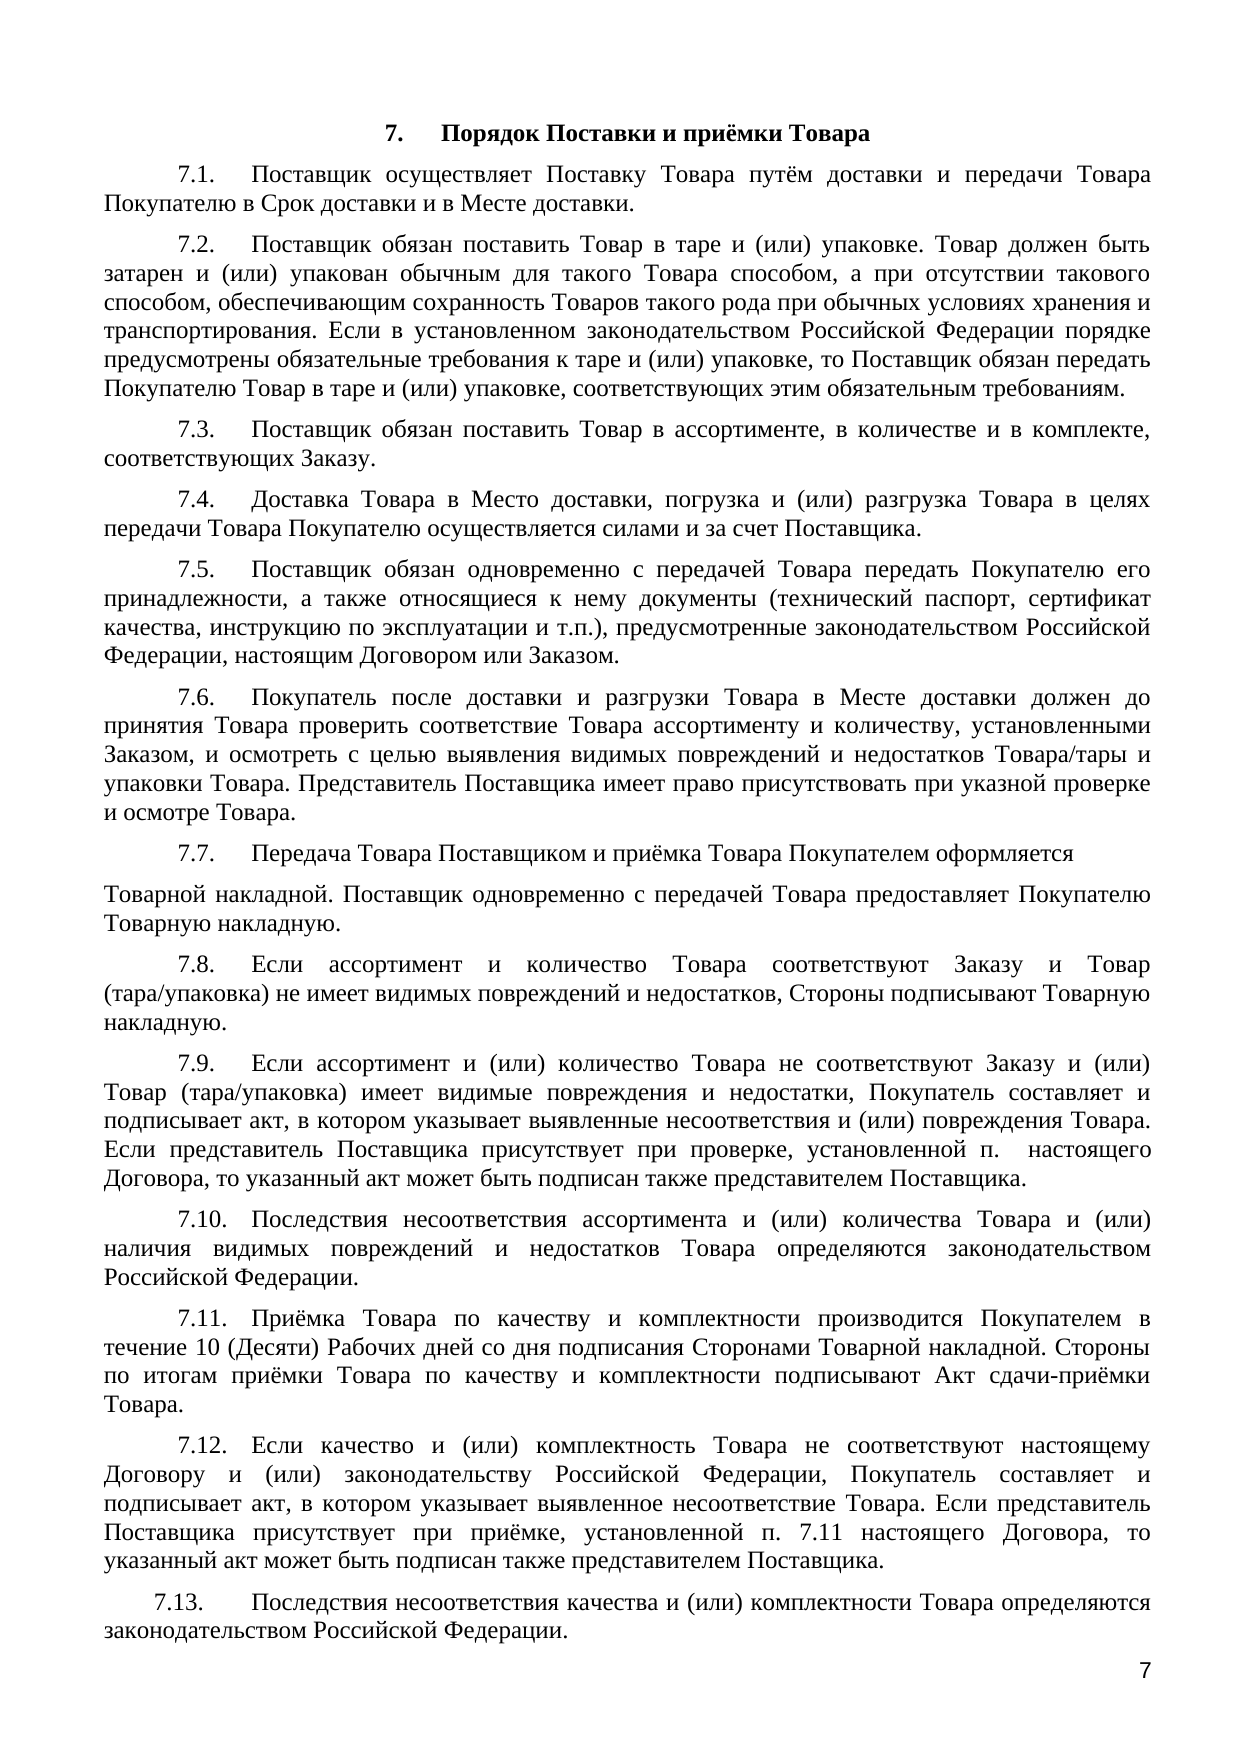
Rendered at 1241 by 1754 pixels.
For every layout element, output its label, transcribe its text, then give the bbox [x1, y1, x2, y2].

text 7.9. Если ассортимент и (или) количество Товара не соответствуют Заказу и (или) Товар (тара/упаковка) имеет видимые повреждения и недостатки, Покупатель составляет и подписывает акт, в котором указывает выявленные несоответствия и (или) повреждения Товара. Если представитель Поставщика присутствует при проверке, установленной п. 0 настоящего Договора, то указанный акт может быть подписан также представителем Поставщика. [103, 1048, 1152, 1192]
text 7.13. Последствия несоответствия качества и (или) комплектности Товара определяются законодательством Российской Федерации. [103, 1587, 1152, 1644]
list Поставщик обязан поставить Товар в ассортименте, в количестве и в комплекте, соответствующих Заказу. [103, 414, 1152, 472]
text 7.10. Последствия несоответствия ассортимента и (или) количества Товара и (или) наличия видимых повреждений и недостатков Товара определяются законодательством Российской Федерации. [103, 1204, 1152, 1291]
text 7.8. Если ассортимент и количество Товара соответствуют Заказу и Товар (тара/упаковка) не имеет видимых повреждений и недостатков, Стороны подписывают Товарную накладную. [103, 949, 1152, 1036]
text 7.4. Доставка Товара в Место доставки, погрузка и (или) разгрузка Товара в целях передачи Товара Покупателю осуществляется силами и за счет Поставщика. [103, 484, 1152, 542]
text 7.7. Передача Товара Поставщиком и приёмка Товара Покупателем оформляется [177, 838, 1152, 867]
text 7.11. Приёмка Товара по качеству и комплектности производится Покупателем в течение 10 (Десяти) Рабочих дней со дня подписания Сторонами Товарной накладной. Стороны по итогам приёмки Товара по качеству и комплектности подписывают Акт сдачи-приёмки Товара. [103, 1303, 1152, 1418]
text Товарной накладной. Поставщик одновременно с передачей Товара предоставляет Покупателю Товарную накладную. [103, 879, 1152, 937]
list Порядок Поставки и приёмки Товара [103, 118, 1152, 147]
list Поставщик обязан поставить Товар в таре и (или) упаковке. Товар должен быть затарен и (или) упакован обычным для такого Товара способом, а при отсутствии такового способом, обеспечивающим сохранность Товаров такого рода при обычных условиях хранения и транспортирования. Если в установленном законодательством Российской Федерации порядке предусмотрены обязательные требования к таре и (или) упаковке, то Поставщик обязан передать Покупателю Товар в таре и (или) упаковке, соответствующих этим обязательным требованиям. [103, 229, 1152, 402]
text 7.6. Покупатель после доставки и разгрузки Товара в Месте доставки должен до принятия Товара проверить соответствие Товара ассортименту и количеству, установленными Заказом, и осмотреть с целью выявления видимых повреждений и недостатков Товара/тары и упаковки Товара. Представитель Поставщика имеет право присутствовать при указной проверке и осмотре Товара. [103, 682, 1152, 826]
text 7.12. Если качество и (или) комплектность Товара не соответствуют настоящему Договору и (или) законодательству Российской Федерации, Покупатель составляет и подписывает акт, в котором указывает выявленное несоответствие Товара. Если представитель Поставщика присутствует при приёмке, установленной п. 7.11 настоящего Договора, то указанный акт может быть подписан также представителем Поставщика. [103, 1431, 1152, 1574]
list Поставщик осуществляет Поставку Товара путём доставки и передачи Товара Покупателю в Срок доставки и в Месте доставки. [103, 159, 1152, 217]
text 7.5. Поставщик обязан одновременно с передачей Товара передать Покупателю его принадлежности, а также относящиеся к нему документы (технический паспорт, сертификат качества, инструкцию по эксплуатации и т.п.), предусмотренные законодательством Российской Федерации, настоящим Договором или Заказом. [103, 554, 1152, 669]
